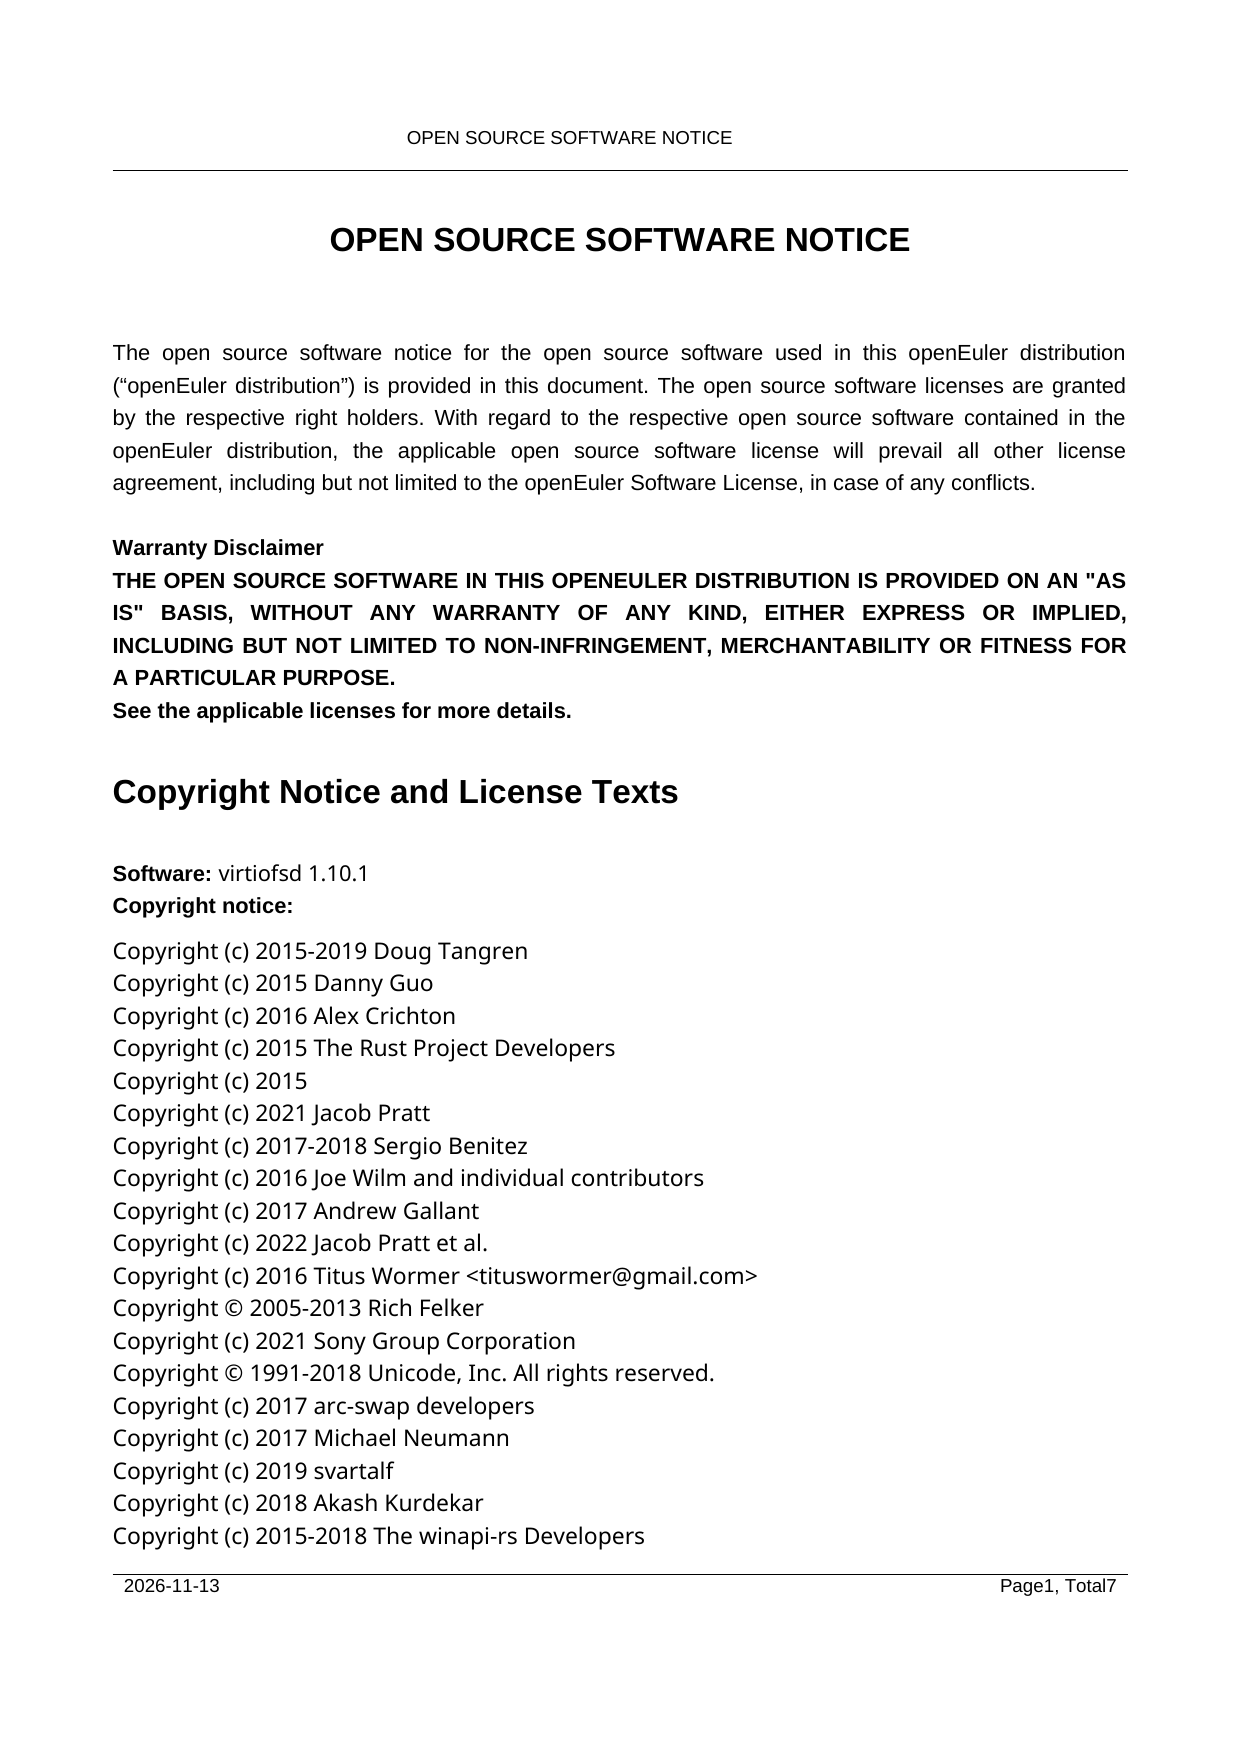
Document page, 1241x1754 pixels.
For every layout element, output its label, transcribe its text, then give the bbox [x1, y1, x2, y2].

text OPEN SOURCE SOFTWARE NOTICE [112, 206, 1128, 271]
text The open source software notice for the open source software used in this openEuler distribution (“openEuler distribution”) is provided in this document. The open source software licenses are granted by the respective right holders. With regard to the respective open source software contained in the openEuler distribution, the applicable open source software license will prevail all other license agreement, including but not limited to the openEuler Software License, in case of any conflicts. [112, 336, 1128, 499]
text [112, 934, 1128, 1551]
text THE OPEN SOURCE SOFTWARE IN THIS OPENEULER DISTRIBUTION IS PROVIDED ON AN "AS IS" BASIS, WITHOUT ANY WARRANTY OF ANY KIND, EITHER EXPRESS OR IMPLIED, INCLUDING BUT NOT LIMITED TO NON-INFRINGEMENT, MERCHANTABILITY OR FITNESS FOR A PARTICULAR PURPOSE. See the applicable licenses for more details. [112, 564, 1128, 726]
text Warranty Disclaimer [112, 531, 1128, 564]
title Software: virtiofsd 1.10.1 [112, 856, 1128, 889]
text Copyright notice: [112, 889, 1128, 921]
text Copyright Notice and License Texts [112, 759, 1128, 824]
